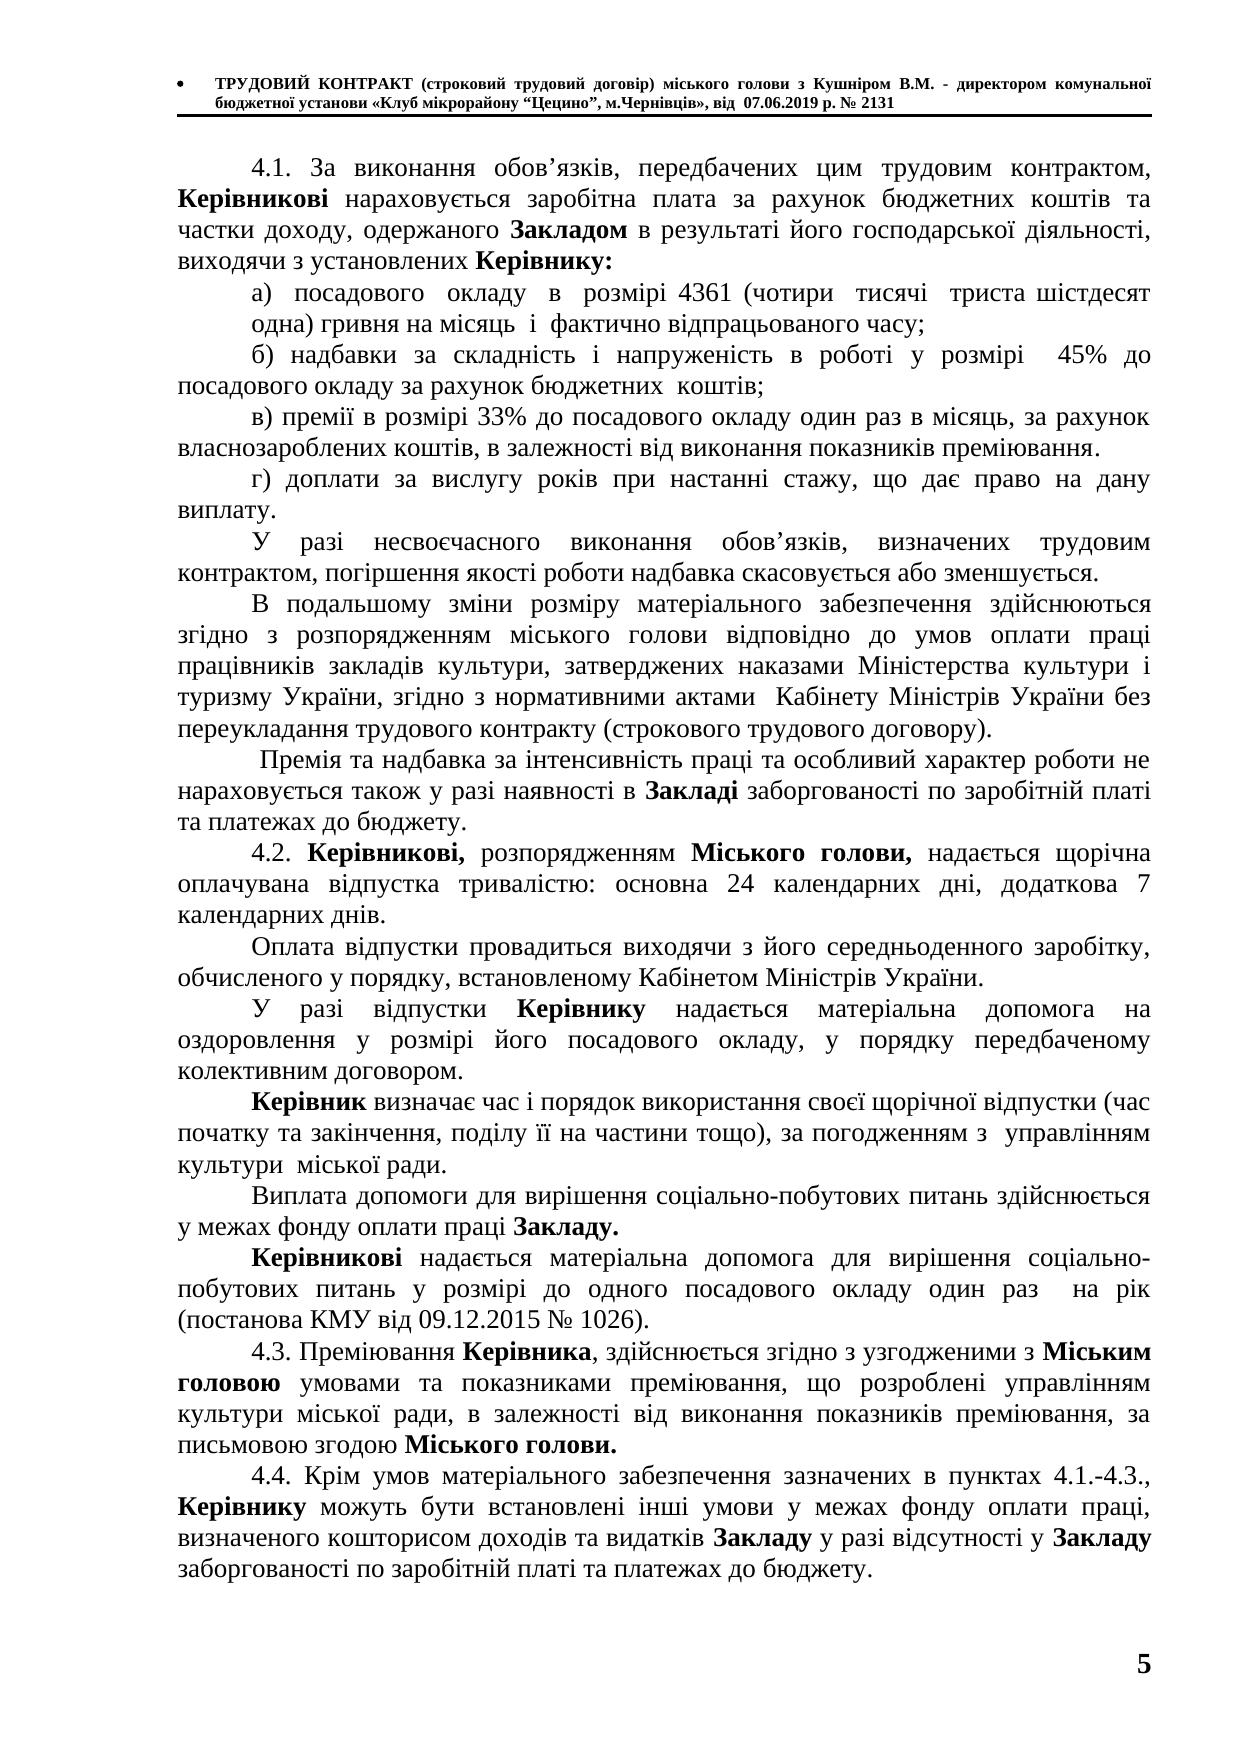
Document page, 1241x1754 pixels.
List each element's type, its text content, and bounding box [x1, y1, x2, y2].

text Премія та надбавка за інтенсивність праці та особливий характер роботи не нараховується також у разі наявності в Закладі заборгованості по заробітній платі та платежах до бюджету. [177, 743, 1152, 836]
text В подальшому зміни розміру матеріального забезпечення здійснюються згідно з розпорядженням міського голови відповідно до умов оплати праці працівників закладів культури, затверджених наказами Міністерства культури і туризму України, згідно з нормативними актами Кабінету Міністрів України без переукладання трудового контракту (строкового трудового договору). [177, 587, 1152, 743]
text У разі відпустки Керівнику надається матеріальна допомога на оздоровлення у розмірі його посадового окладу, у порядку передбаченому колективним договором. [177, 992, 1152, 1085]
text б) надбавки за складність і напруженість в роботі у розмірі 45% до посадового окладу за рахунок бюджетних коштів; [177, 338, 1152, 400]
text 4.3. Преміювання Керівника, здійснюється згідно з узгодженими з Міським головою умовами та показниками преміювання, що розроблені управлінням культури міської ради, в залежності від виконання показників преміювання, за письмовою згодою Міського голови. [177, 1334, 1152, 1459]
text У разі несвоєчасного виконання обов’язків, визначених трудовим контрактом, погіршення якості роботи надбавка скасовується або зменшується. [177, 525, 1152, 587]
text 4.1. За виконання обов’язків, передбачених цим трудовим контрактом, Керівникові нараховується заробітна плата за рахунок бюджетних коштів та частки доходу, одержаного Закладом в результаті його господарської діяльності, виходячи з установлених Керівнику: [177, 151, 1152, 276]
text Керівникові надається матеріальна допомога для вирішення соціально-побутових питань у розмірі до одного посадового окладу один раз на рік (постанова КМУ від 09.12.2015 № 1026). [177, 1241, 1152, 1334]
text а) посадового окладу в розмірі 4361 (чотири тисячі триста шістдесят одна) гривня на місяць і фактично відпрацьованого часу; [251, 276, 1152, 338]
text 4.2. Керівникові, розпорядженням Міського голови, надається щорічна оплачувана відпустка тривалістю: основна 24 календарних дні, додаткова 7 календарних днів. [177, 836, 1152, 930]
text 4.4. Крім умов матеріального забезпечення зазначених в пунктах 4.1.-4.3., Керівнику можуть бути встановлені інші умови у межах фонду оплати праці, визначеного кошторисом доходів та видатків Закладу у разі відсутності у Закладу заборгованості по заробітній платі та платежах до бюджету. [177, 1459, 1152, 1584]
text в) премії в розмірі 33% до посадового окладу один раз в місяць, за рахунок власнозароблених коштів, в залежності від виконання показників преміювання. [177, 400, 1152, 462]
text Керівник визначає час і порядок використання своєї щорічної відпустки (час початку та закінчення, поділу її на частини тощо), за погодженням з управлінням культури міської ради. [177, 1085, 1152, 1179]
text г) доплати за вислугу років при настанні стажу, що дає право на дану виплату. [177, 462, 1152, 525]
text Оплата відпустки провадиться виходячи з його середньоденного заробітку, обчисленого у порядку, встановленому Кабінетом Міністрів України. [177, 930, 1152, 992]
text Виплата допомоги для вирішення соціально-побутових питань здійснюється у межах фонду оплати праці Закладу. [177, 1179, 1152, 1241]
